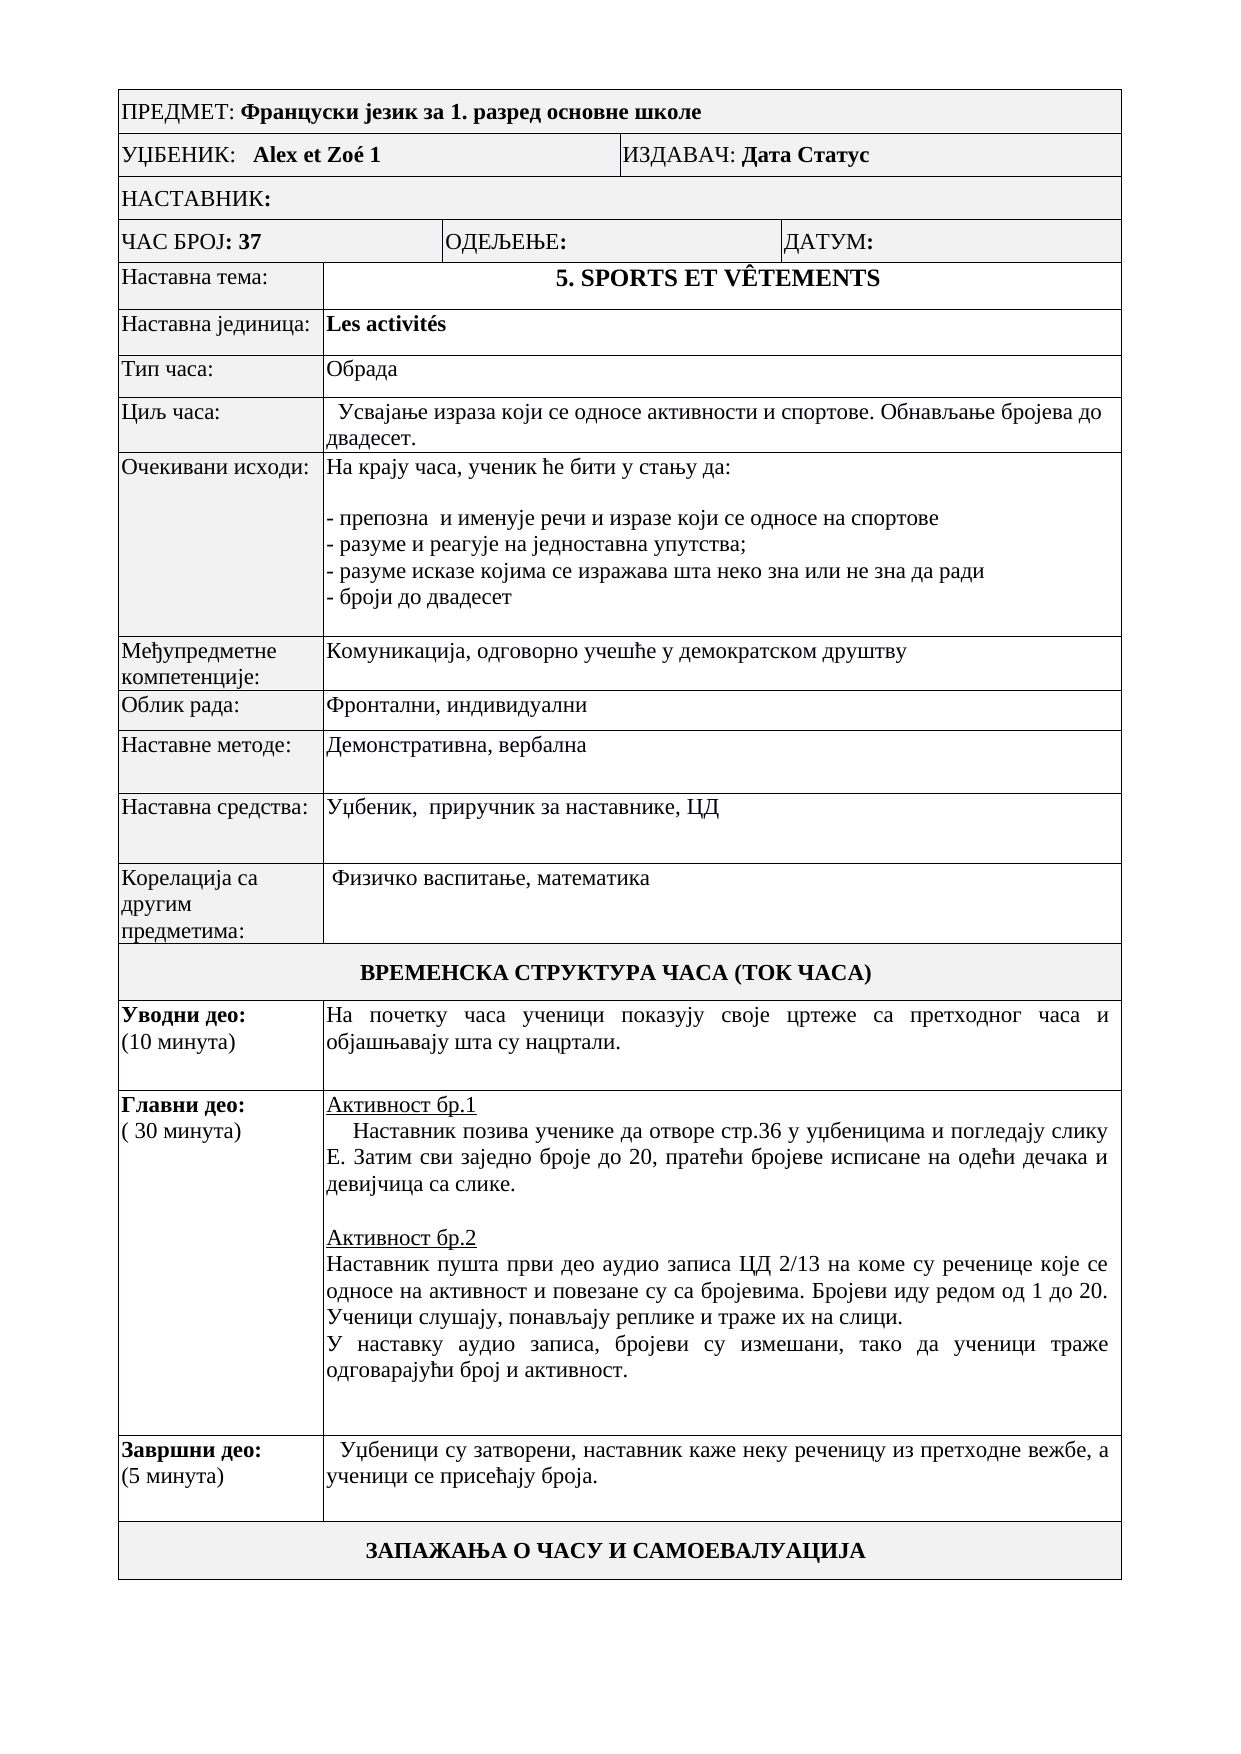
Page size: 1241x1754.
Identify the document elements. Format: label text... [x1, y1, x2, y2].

table_cell ЗАПАЖАЊА О ЧАСУ И САМОЕВАЛУАЦИЈА [119, 1522, 1121, 1579]
table_cell Усвајање израза који се односе активности и спортове. Обнављање бројева до двадесет. [324, 398, 1121, 452]
table_cell Међупредметне компетенције: [119, 637, 323, 689]
table_cell Наставна јединица: [119, 310, 323, 354]
table_cell Активност бр.1 Наставник позива ученике да отворе стр.36 у уџбеницима и погледају слику Е. Затим сви заједно броје до 20, пратећи бројеве исписане на одећи дечака и девијчица са слике. Активност бр.2 Наставник пушта први део аудио записа ЦД 2/13 на коме су реченице које се односе на активност и повезане су са бројевима. Бројеви иду редом од 1 до 20. Ученици слушају, понављају реплике и траже их на слици. У наставку аудио записа, бројеви су измешани, тако да ученици траже одговарајући број и активност. [324, 1091, 1121, 1435]
table_cell На почетку часа ученици показују своје цртеже са претходног часа и објашњавају шта су нацртали. [324, 1001, 1121, 1090]
table_cell ИЗДАВАЧ: Дата Статус [621, 134, 1121, 176]
table_cell ДАТУМ: [782, 220, 1121, 262]
table_cell Облик рада: [119, 691, 323, 730]
table_cell Les activités [324, 310, 1121, 354]
table_cell Демонстративна, вербална [324, 731, 1121, 792]
table_cell Очекивани исходи: [119, 453, 323, 636]
table_cell ВРЕМЕНСКА СТРУКТУРА ЧАСА (ТОК ЧАСА) [119, 944, 1121, 1000]
table_cell Наставна средства: [119, 794, 323, 863]
table_cell УЏБЕНИК: Alex et Zoé 1 [119, 134, 620, 176]
table_cell Уџбеници су затворени, наставник каже неку реченицу из претходне вежбе, а ученици се присећају броја. [324, 1436, 1121, 1521]
table_cell Корелација са другим предметима: [119, 864, 323, 943]
table_cell 5. SPORTS ET VÊTEMENTS [324, 263, 1121, 309]
table_cell Циљ часа: [119, 398, 323, 452]
table_cell Завршни део: (5 минута) [119, 1436, 323, 1521]
table_cell Уџбеник, приручник за наставнике, ЦД [324, 794, 1121, 863]
table_cell ОДЕЉЕЊЕ: [443, 220, 781, 262]
table_cell Наставна тема: [119, 263, 323, 309]
table_cell НАСТАВНИК: [119, 177, 1121, 219]
table_cell Фронтални, индивидуални [324, 691, 1121, 730]
table_cell Физичко васпитање, математика [324, 864, 1121, 943]
table_cell ЧАС БРОЈ: 37 [119, 220, 442, 262]
table_header ПРЕДМЕТ: Француски језик за 1. разред основне школе [119, 90, 1121, 132]
table_cell Наставне методе: [119, 731, 323, 792]
table_cell Главни део: ( 30 минута) [119, 1091, 323, 1435]
table_cell На крају часа, ученик ће бити у стању да: - препозна и именује речи и изразе који се односе на спортове - разуме и реагује на једноставна упутства; - разуме исказе којима се изражава шта неко зна или не зна да ради - броји до двадесет [324, 453, 1121, 636]
table_cell Комуникација, одговорно учешће у демократском друштву [324, 637, 1121, 689]
table_cell Обрада [324, 356, 1121, 397]
table_cell Тип часа: [119, 356, 323, 397]
table_cell Уводни део: (10 минута) [119, 1001, 323, 1090]
